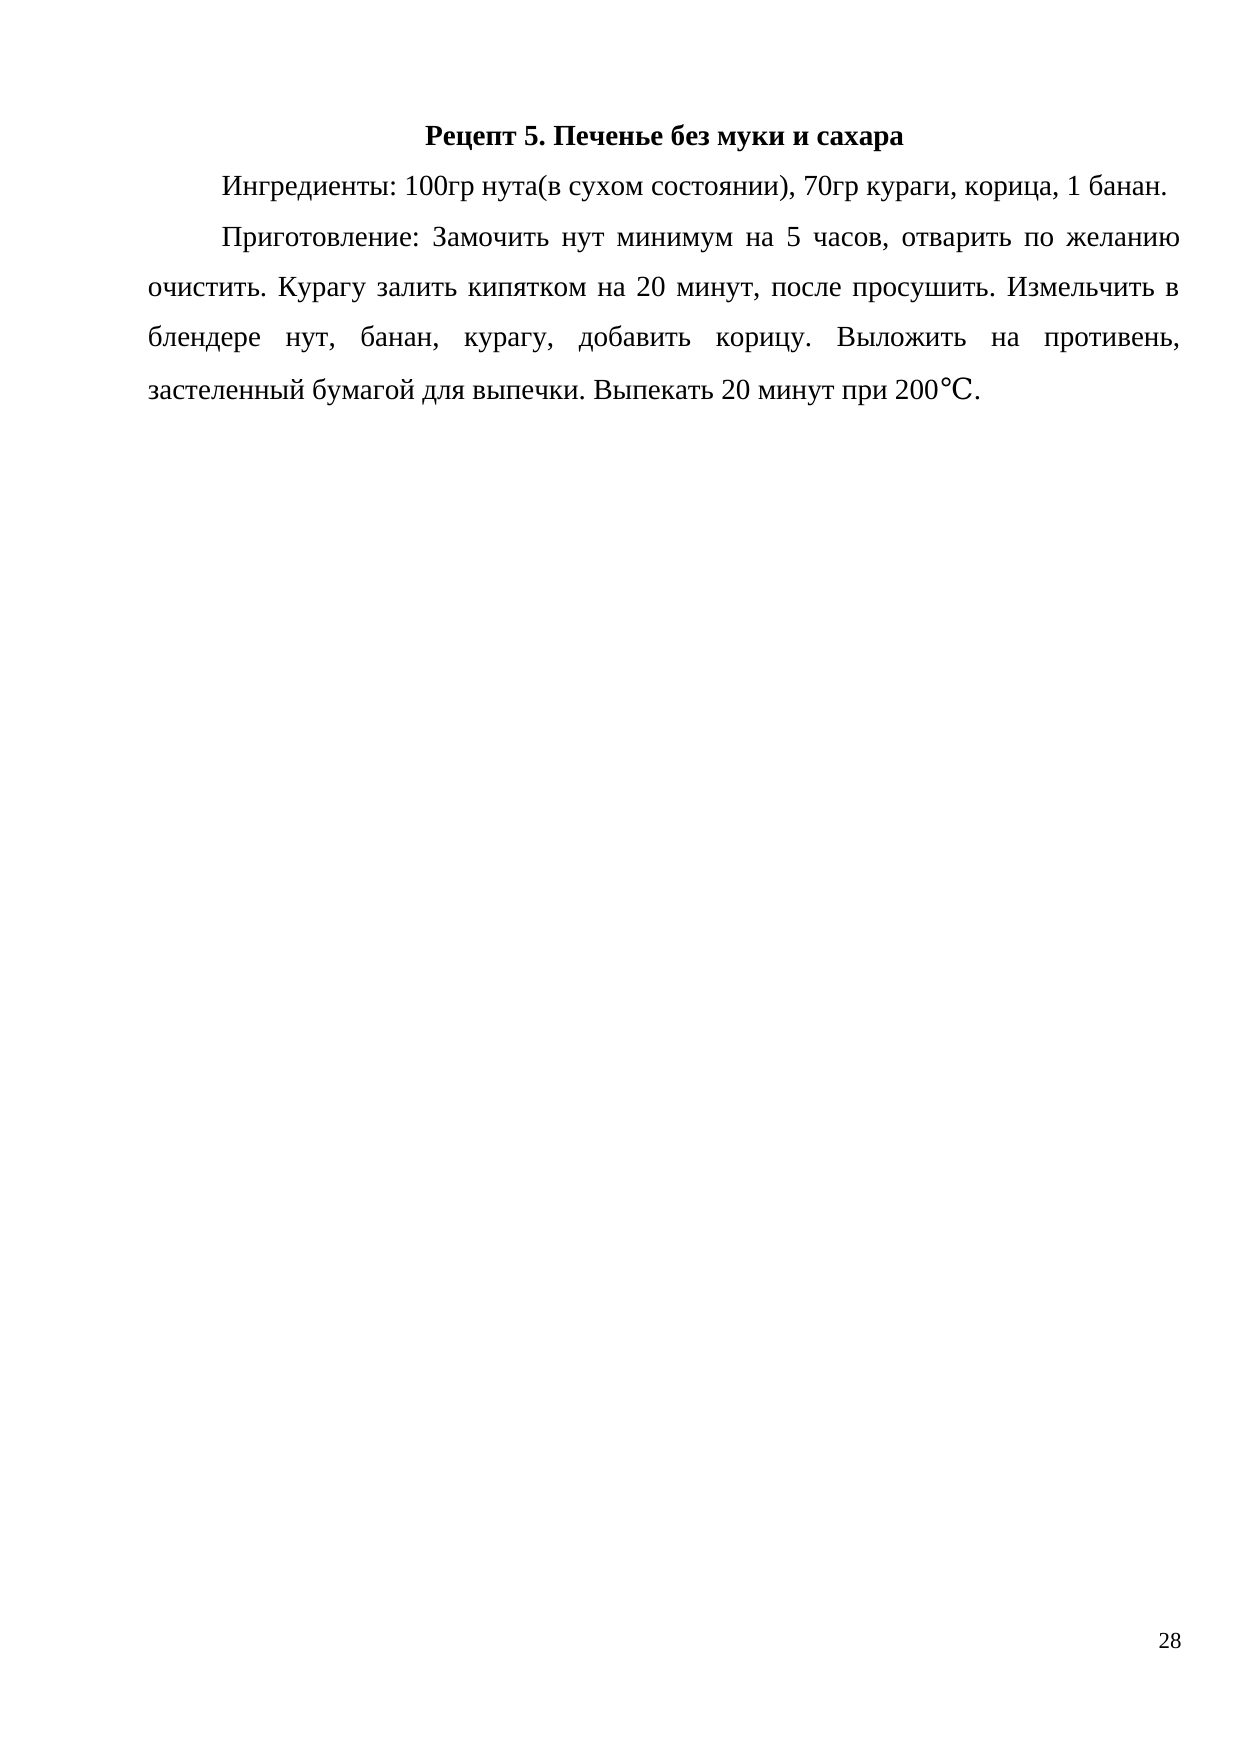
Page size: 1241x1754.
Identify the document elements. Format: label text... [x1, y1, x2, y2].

text Приготовление: Замочить нут минимум на 5 часов, отварить по желанию очистить. Курагу залить кипятком на 20 минут, после просушить. Измельчить в блендере нут, банан, курагу, добавить корицу. Выложить на противень, застеленный бумагой для выпечки. Выпекать 20 минут при 200℃. [148, 219, 1181, 406]
text Ингредиенты: 100гр нута(в сухом состоянии), 70гр кураги, корица, 1 банан. [148, 168, 1181, 202]
text Рецепт 5. Печенье без муки и сахара [148, 118, 1181, 152]
